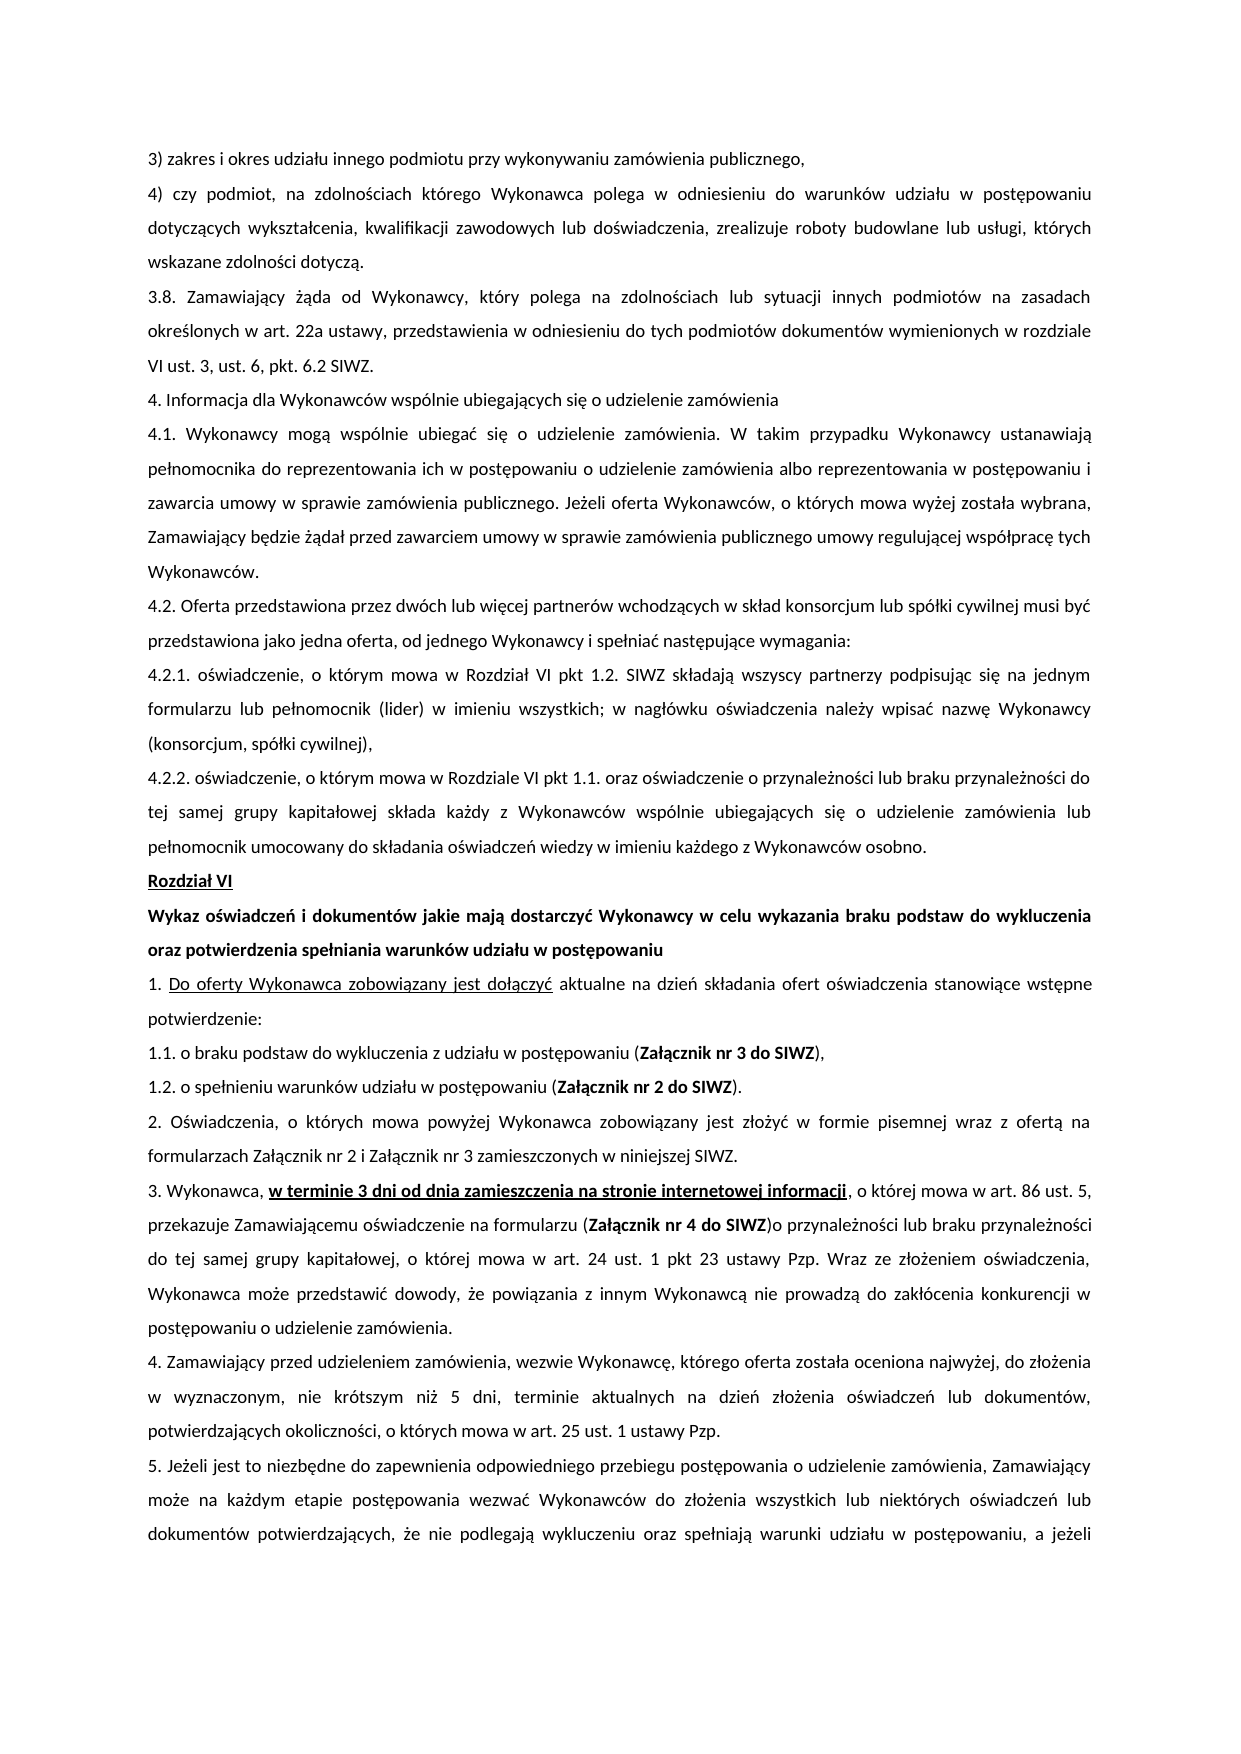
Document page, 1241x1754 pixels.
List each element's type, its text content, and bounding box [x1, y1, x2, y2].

text 3) zakres i okres udziału innego podmiotu przy wykonywaniu zamówienia publicznego, [148, 148, 1093, 171]
text 1.2. o spełnieniu warunków udziału w postępowaniu (Załącznik nr 2 do SIWZ). [148, 1076, 1093, 1099]
text 3. Wykonawca, w terminie 3 dni od dnia zamieszczenia na stronie internetowej informacji, o której mowa w art. 86 ust. 5, przekazuje Zamawiającemu oświadczenie na formularzu (Załącznik nr 4 do SIWZ)o przynależności lub braku przynależności do tej samej grupy kapitałowej, o której mowa w art. 24 ust. 1 pkt 23 ustawy Pzp. Wraz ze złożeniem oświadczenia, Wykonawca może przedstawić dowody, że powiązania z innym Wykonawcą nie prowadzą do zakłócenia konkurencji w postępowaniu o udzielenie zamówienia. [148, 1179, 1093, 1339]
text 1.1. o braku podstaw do wykluczenia z udziału w postępowaniu (Załącznik nr 3 do SIWZ), [148, 1041, 1093, 1064]
text 2. Oświadczenia, o których mowa powyżej Wykonawca zobowiązany jest złożyć w formie pisemnej wraz z ofertą na formularzach Załącznik nr 2 i Załącznik nr 3 zamieszczonych w niniejszej SIWZ. [148, 1110, 1093, 1167]
text 4. Zamawiający przed udzieleniem zamówienia, wezwie Wykonawcę, którego oferta została oceniona najwyżej, do złożenia w wyznaczonym, nie krótszym niż 5 dni, terminie aktualnych na dzień złożenia oświadczeń lub dokumentów, potwierdzających okoliczności, o których mowa w art. 25 ust. 1 ustawy Pzp. [148, 1351, 1093, 1442]
text 1. Do oferty Wykonawca zobowiązany jest dołączyć aktualne na dzień składania ofert oświadczenia stanowiące wstępne potwierdzenie: [148, 973, 1093, 1030]
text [148, 1454, 1093, 1546]
text 4.2.1. oświadczenie, o którym mowa w Rozdział VI pkt 1.2. SIWZ składają wszyscy partnerzy podpisując się na jednym formularzu lub pełnomocnik (lider) w imieniu wszystkich; w nagłówku oświadczenia należy wpisać nazwę Wykonawcy (konsorcjum, spółki cywilnej), [148, 663, 1093, 755]
text Rozdział VI [148, 869, 1093, 892]
text 4.2. Oferta przedstawiona przez dwóch lub więcej partnerów wchodzących w skład konsorcjum lub spółki cywilnej musi być przedstawiona jako jedna oferta, od jednego Wykonawcy i spełniać następujące wymagania: [148, 594, 1093, 652]
text 4. Informacja dla Wykonawców wspólnie ubiegających się o udzielenie zamówienia [148, 388, 1093, 411]
text Wykaz oświadczeń i dokumentów jakie mają dostarczyć Wykonawcy w celu wykazania braku podstaw do wykluczenia oraz potwierdzenia spełniania warunków udziału w postępowaniu [148, 904, 1093, 961]
text 4.2.2. oświadczenie, o którym mowa w Rozdziale VI pkt 1.1. oraz oświadczenie o przynależności lub braku przynależności do tej samej grupy kapitałowej składa każdy z Wykonawców wspólnie ubiegających się o udzielenie zamówienia lub pełnomocnik umocowany do składania oświadczeń wiedzy w imieniu każdego z Wykonawców osobno. [148, 766, 1093, 858]
text 4) czy podmiot, na zdolnościach którego Wykonawca polega w odniesieniu do warunków udziału w postępowaniu dotyczących wykształcenia, kwalifikacji zawodowych lub doświadczenia, zrealizuje roboty budowlane lub usługi, których wskazane zdolności dotyczą. [148, 182, 1093, 274]
text 4.1. Wykonawcy mogą wspólnie ubiegać się o udzielenie zamówienia. W takim przypadku Wykonawcy ustanawiają pełnomocnika do reprezentowania ich w postępowaniu o udzielenie zamówienia albo reprezentowania w postępowaniu i zawarcia umowy w sprawie zamówienia publicznego. Jeżeli oferta Wykonawców, o których mowa wyżej została wybrana, Zamawiający będzie żądał przed zawarciem umowy w sprawie zamówienia publicznego umowy regulującej współpracę tych Wykonawców. [148, 423, 1093, 583]
text 3.8. Zamawiający żąda od Wykonawcy, który polega na zdolnościach lub sytuacji innych podmiotów na zasadach określonych w art. 22a ustawy, przedstawienia w odniesieniu do tych podmiotów dokumentów wymienionych w rozdziale VI ust. 3, ust. 6, pkt. 6.2 SIWZ. [148, 285, 1093, 377]
